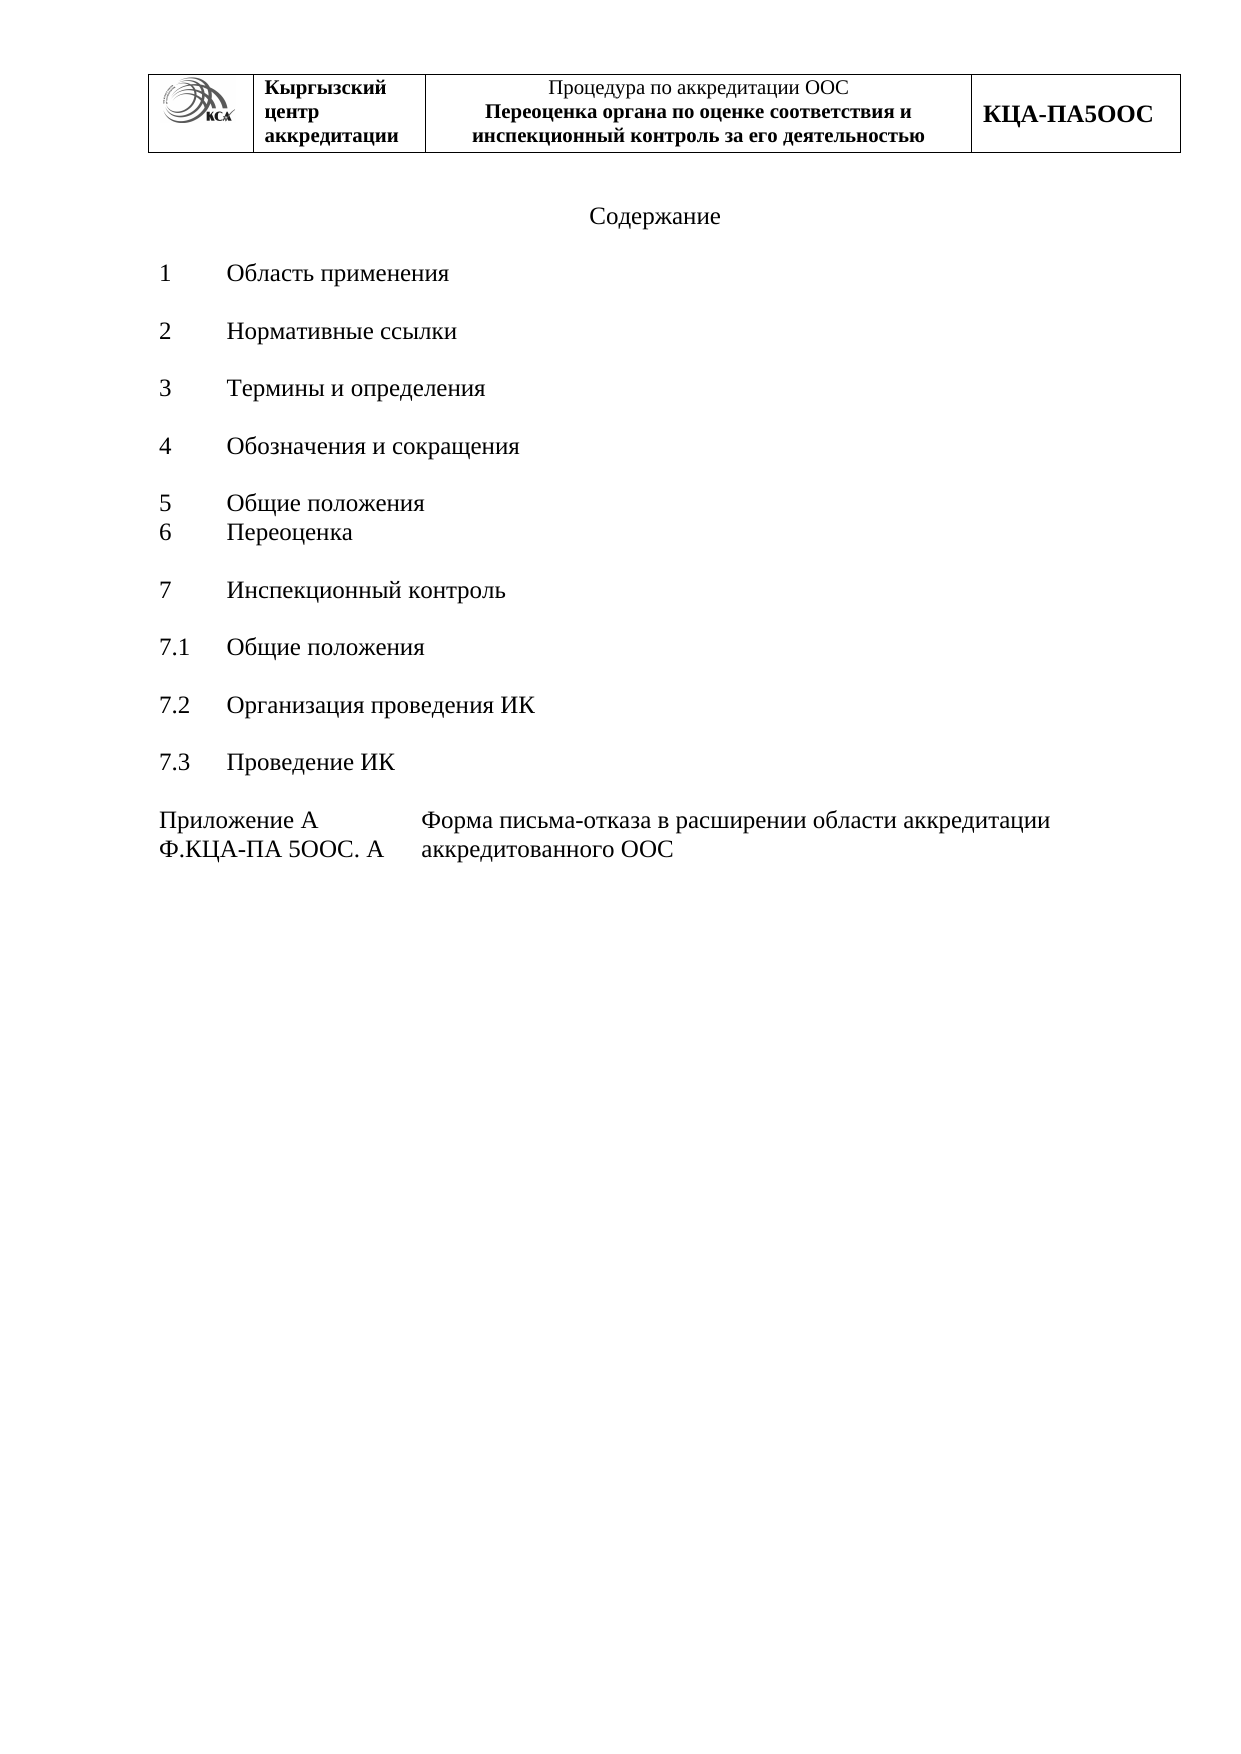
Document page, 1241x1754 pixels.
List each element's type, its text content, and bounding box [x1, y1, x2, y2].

table_header Область применения [215, 258, 1148, 316]
table_cell 7 [148, 575, 215, 632]
table_cell 3 [148, 373, 215, 431]
table_cell Форма письма-отказа в расширении области аккредитации аккредитованного ООС [410, 805, 1148, 862]
table_cell Нормативные ссылки [215, 316, 1148, 373]
table_cell Проведение ИК [215, 748, 1148, 805]
table_cell Организация проведения ИК [215, 690, 1148, 747]
picture [159, 75, 236, 123]
text Содержание [148, 201, 1162, 229]
table_cell Общие положения [215, 633, 1148, 690]
table_cell Инспекционный контроль [215, 575, 1148, 632]
table_cell 6 [148, 518, 215, 575]
table_cell 2 [148, 316, 215, 373]
table_cell 4 [148, 431, 215, 488]
table_cell 7.2 [148, 690, 215, 747]
table_cell 7.3 [148, 748, 215, 805]
table_cell 5 [148, 488, 215, 517]
table_cell Общие положения [215, 488, 1148, 517]
table_cell Приложение А Ф.КЦА-ПА 5ООС. А [148, 805, 410, 862]
table_header 1 [148, 258, 215, 316]
table_cell Обозначения и сокращения [215, 431, 1148, 488]
table_cell Переоценка [215, 518, 1148, 575]
table_cell 7.1 [148, 633, 215, 690]
table_cell Термины и определения [215, 373, 1148, 431]
